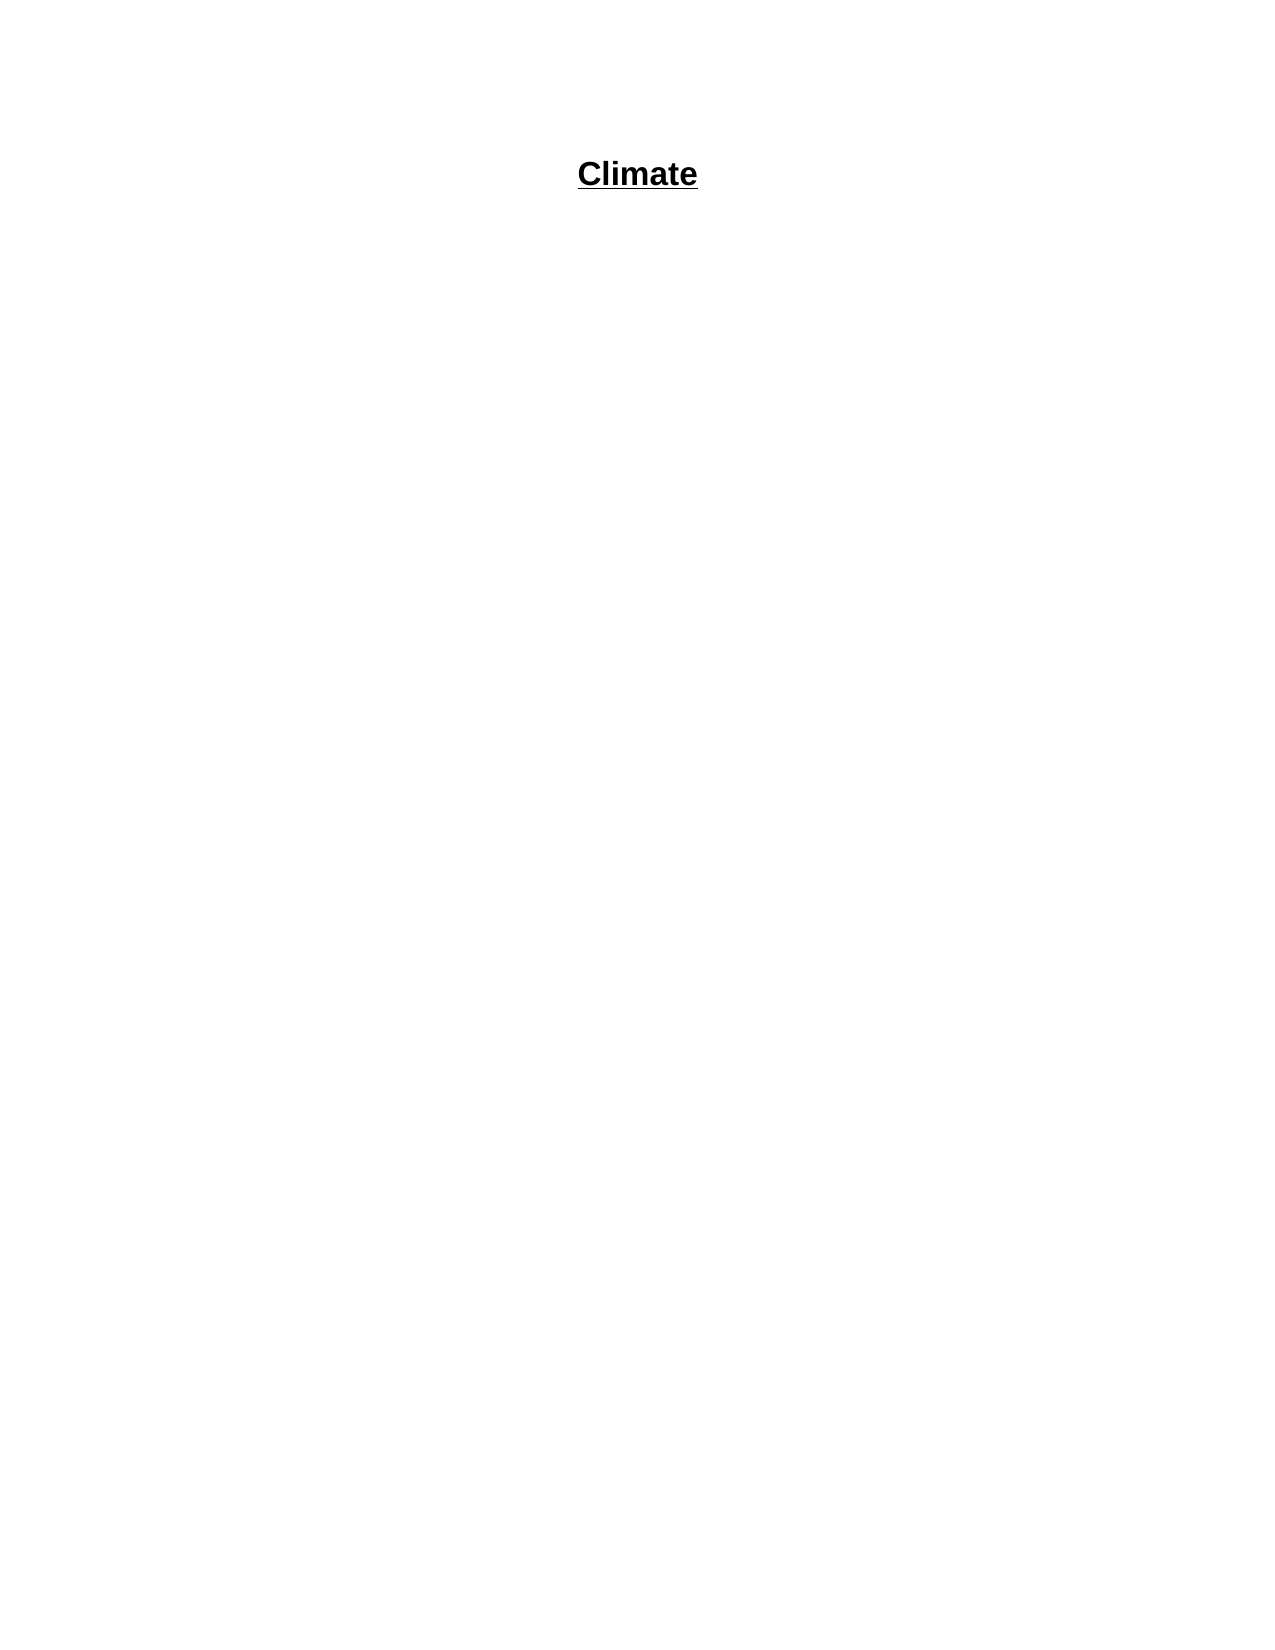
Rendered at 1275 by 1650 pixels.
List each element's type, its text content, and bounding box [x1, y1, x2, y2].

subtitle Climate [150, 154, 1125, 193]
